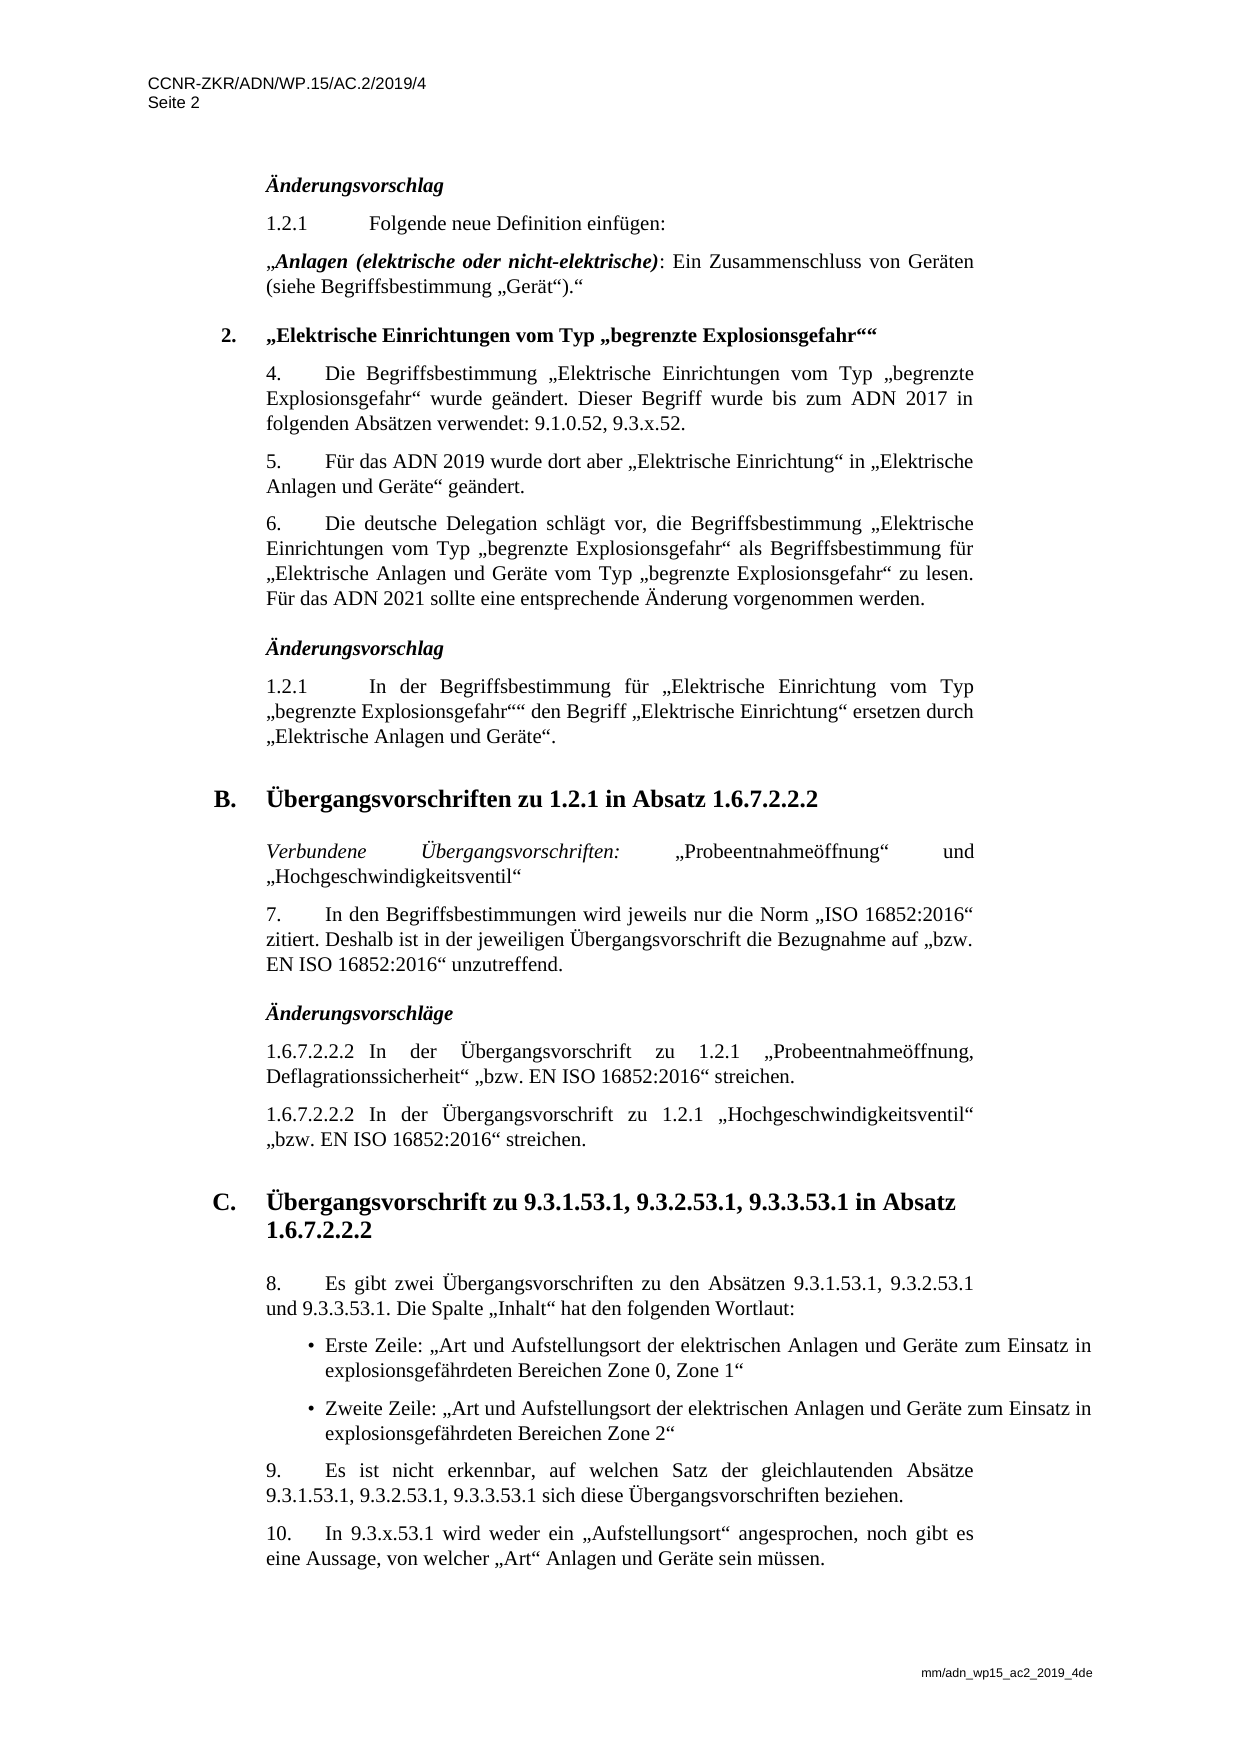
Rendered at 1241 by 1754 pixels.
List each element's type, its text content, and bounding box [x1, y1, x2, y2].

text Änderungsvorschlag [148, 173, 974, 198]
text 1.6.7.2.2.2 In der Übergangsvorschrift zu 1.2.1 „Hochgeschwindigkeitsventil“ „bzw. EN ISO 16852:2016“ streichen. [266, 1101, 974, 1151]
text 1.6.7.2.2.2 In der Übergangsvorschrift zu 1.2.1 „Probeentnahmeöffnung, Deflagrationssicherheit“ „bzw. EN ISO 16852:2016“ streichen. [266, 1038, 974, 1088]
text 9. Es ist nicht erkennbar, auf welchen Satz der gleichlautenden Absätze 9.3.1.53.1, 9.3.2.53.1, 9.3.3.53.1 sich diese Übergangsvorschriften beziehen. [266, 1457, 974, 1507]
text C. Übergangsvorschrift zu 9.3.1.53.1, 9.3.2.53.1, 9.3.3.53.1 in Absatz 1.6.7.2.2.2 [148, 1188, 974, 1244]
text 7. In den Begriffsbestimmungen wird jeweils nur die Norm „ISO 16852:2016“ zitiert. Deshalb ist in der jeweiligen Übergangsvorschrift die Bezugnahme auf „bzw. EN ISO 16852:2016“ unzutreffend. [266, 901, 974, 976]
text Änderungsvorschläge [148, 1001, 974, 1026]
text 4. Die Begriffsbestimmung „Elektrische Einrichtungen vom Typ „begrenzte Explosionsgefahr“ wurde geändert. Dieser Begriff wurde bis zum ADN 2017 in folgenden Absätzen verwendet: 9.1.0.52, 9.3.x.52. [266, 360, 974, 435]
text 8. Es gibt zwei Übergangsvorschriften zu den Absätzen 9.3.1.53.1, 9.3.2.53.1 und 9.3.3.53.1. Die Spalte „Inhalt“ hat den folgenden Wortlaut: [266, 1269, 974, 1319]
text 10. In 9.3.x.53.1 wird weder ein „Aufstellungsort“ angesprochen, noch gibt es eine Aussage, von welcher „Art“ Anlagen und Geräte sein müssen. [266, 1519, 974, 1569]
text Zweite Zeile: „Art und Aufstellungsort der elektrischen Anlagen und Geräte zum Einsatz in explosionsgefährdeten Bereichen Zone 2“ [307, 1394, 1092, 1444]
text Erste Zeile: „Art und Aufstellungsort der elektrischen Anlagen und Geräte zum Einsatz in explosionsgefährdeten Bereichen Zone 0, Zone 1“ [307, 1332, 1092, 1382]
text 1.2.1 Folgende neue Definition einfügen: [266, 210, 974, 235]
text 2. „Elektrische Einrichtungen vom Typ „begrenzte Explosionsgefahr““ [148, 323, 974, 348]
text „Anlagen (elektrische oder nicht-elektrische): Ein Zusammenschluss von Geräten (siehe Begriffsbestimmung „Gerät“).“ [266, 248, 974, 298]
text Änderungsvorschlag [148, 635, 974, 660]
text 6. Die deutsche Delegation schlägt vor, die Begriffsbestimmung „Elektrische Einrichtungen vom Typ „begrenzte Explosionsgefahr“ als Begriffsbestimmung für „Elektrische Anlagen und Geräte vom Typ „begrenzte Explosionsgefahr“ zu lesen. Für das ADN 2021 sollte eine entsprechende Änderung vorgenommen werden. [266, 510, 974, 610]
text 5. Für das ADN 2019 wurde dort aber „Elektrische Einrichtung“ in „Elektrische Anlagen und Geräte“ geändert. [266, 448, 974, 498]
text B. Übergangsvorschriften zu 1.2.1 in Absatz 1.6.7.2.2.2 [148, 785, 974, 813]
text 1.2.1 In der Begriffsbestimmung für „Elektrische Einrichtung vom Typ „begrenzte Explosionsgefahr““ den Begriff „Elektrische Einrichtung“ ersetzen durch „Elektrische Anlagen und Geräte“. [266, 673, 974, 748]
text Verbundene Übergangsvorschriften: „Probeentnahmeöffnung“ und „Hochgeschwindigkeitsventil“ [266, 838, 974, 888]
